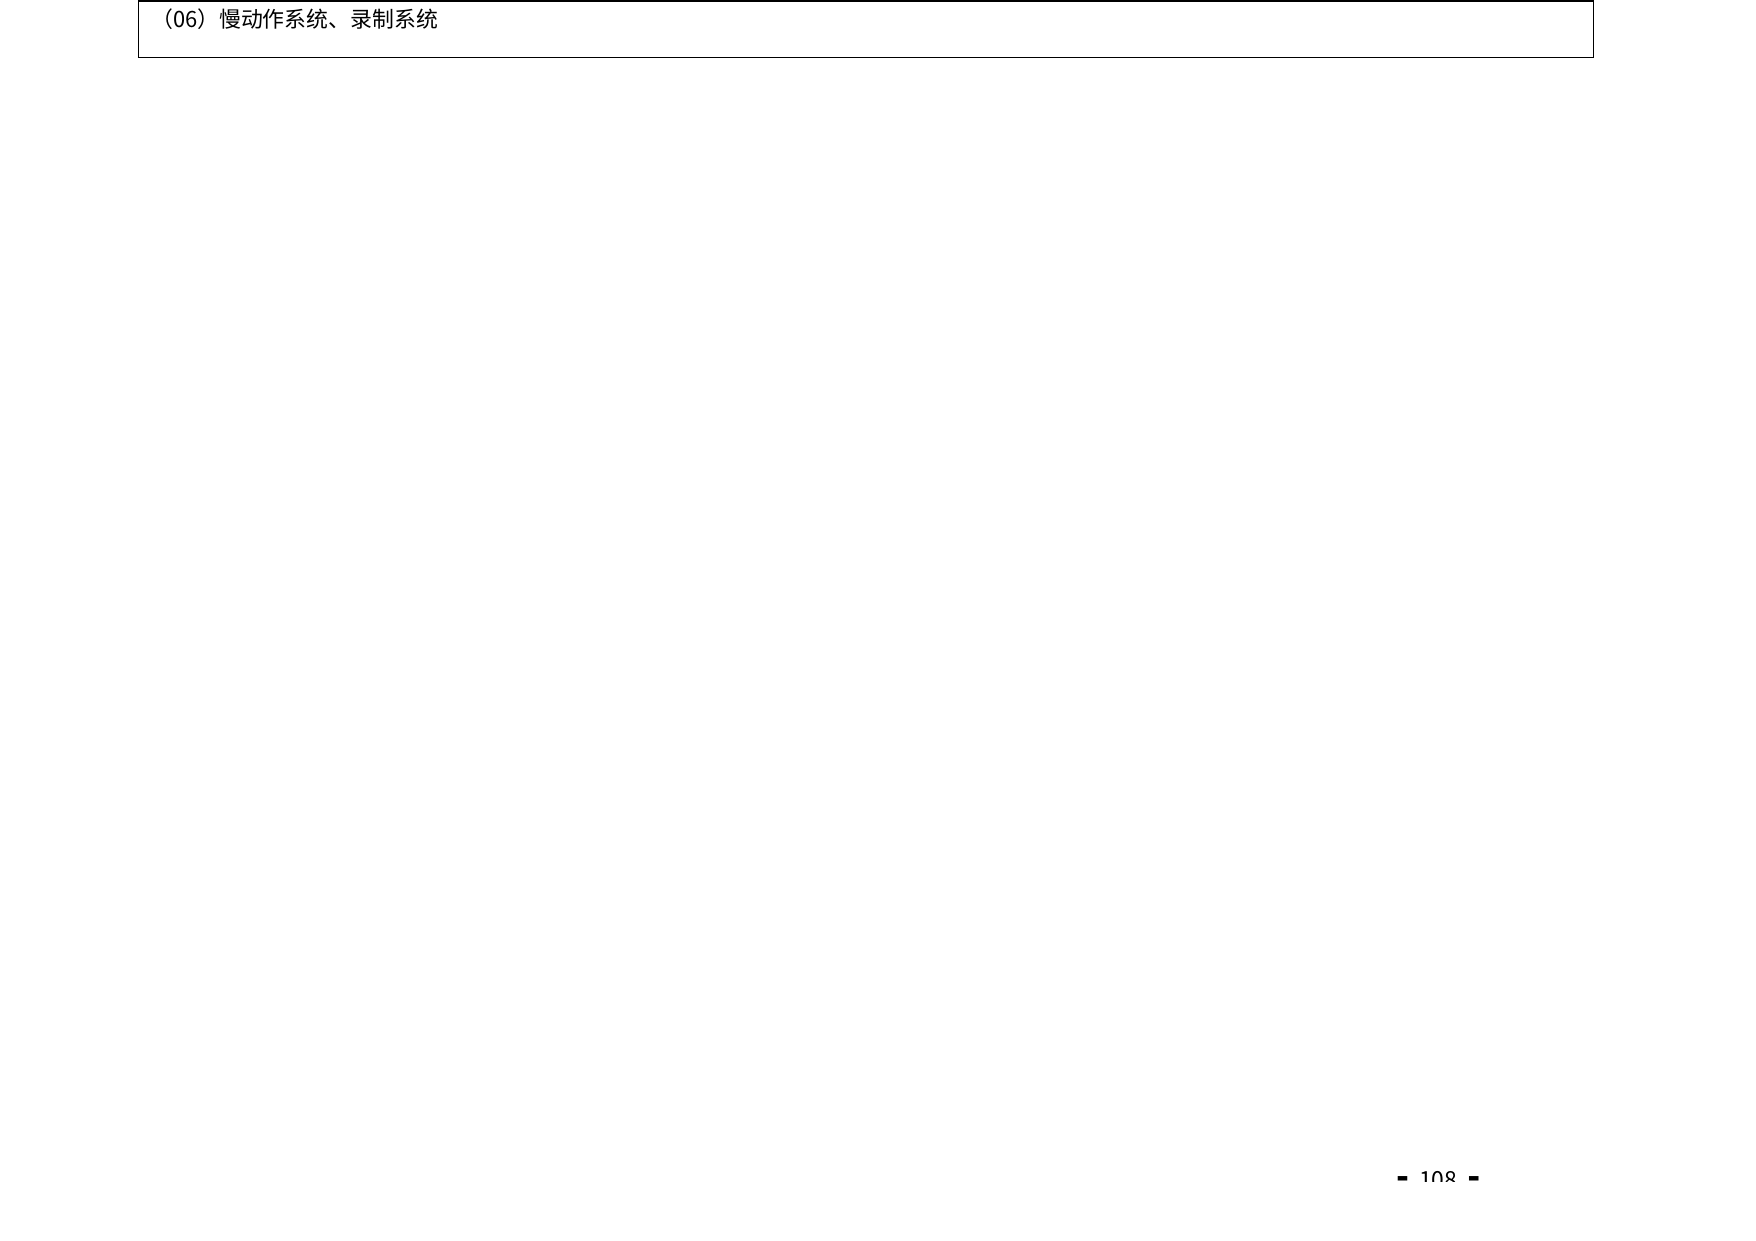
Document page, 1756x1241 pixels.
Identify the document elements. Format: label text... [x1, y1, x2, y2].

table_cell （06）慢动作系统、录制系统 [139, 2, 1593, 56]
